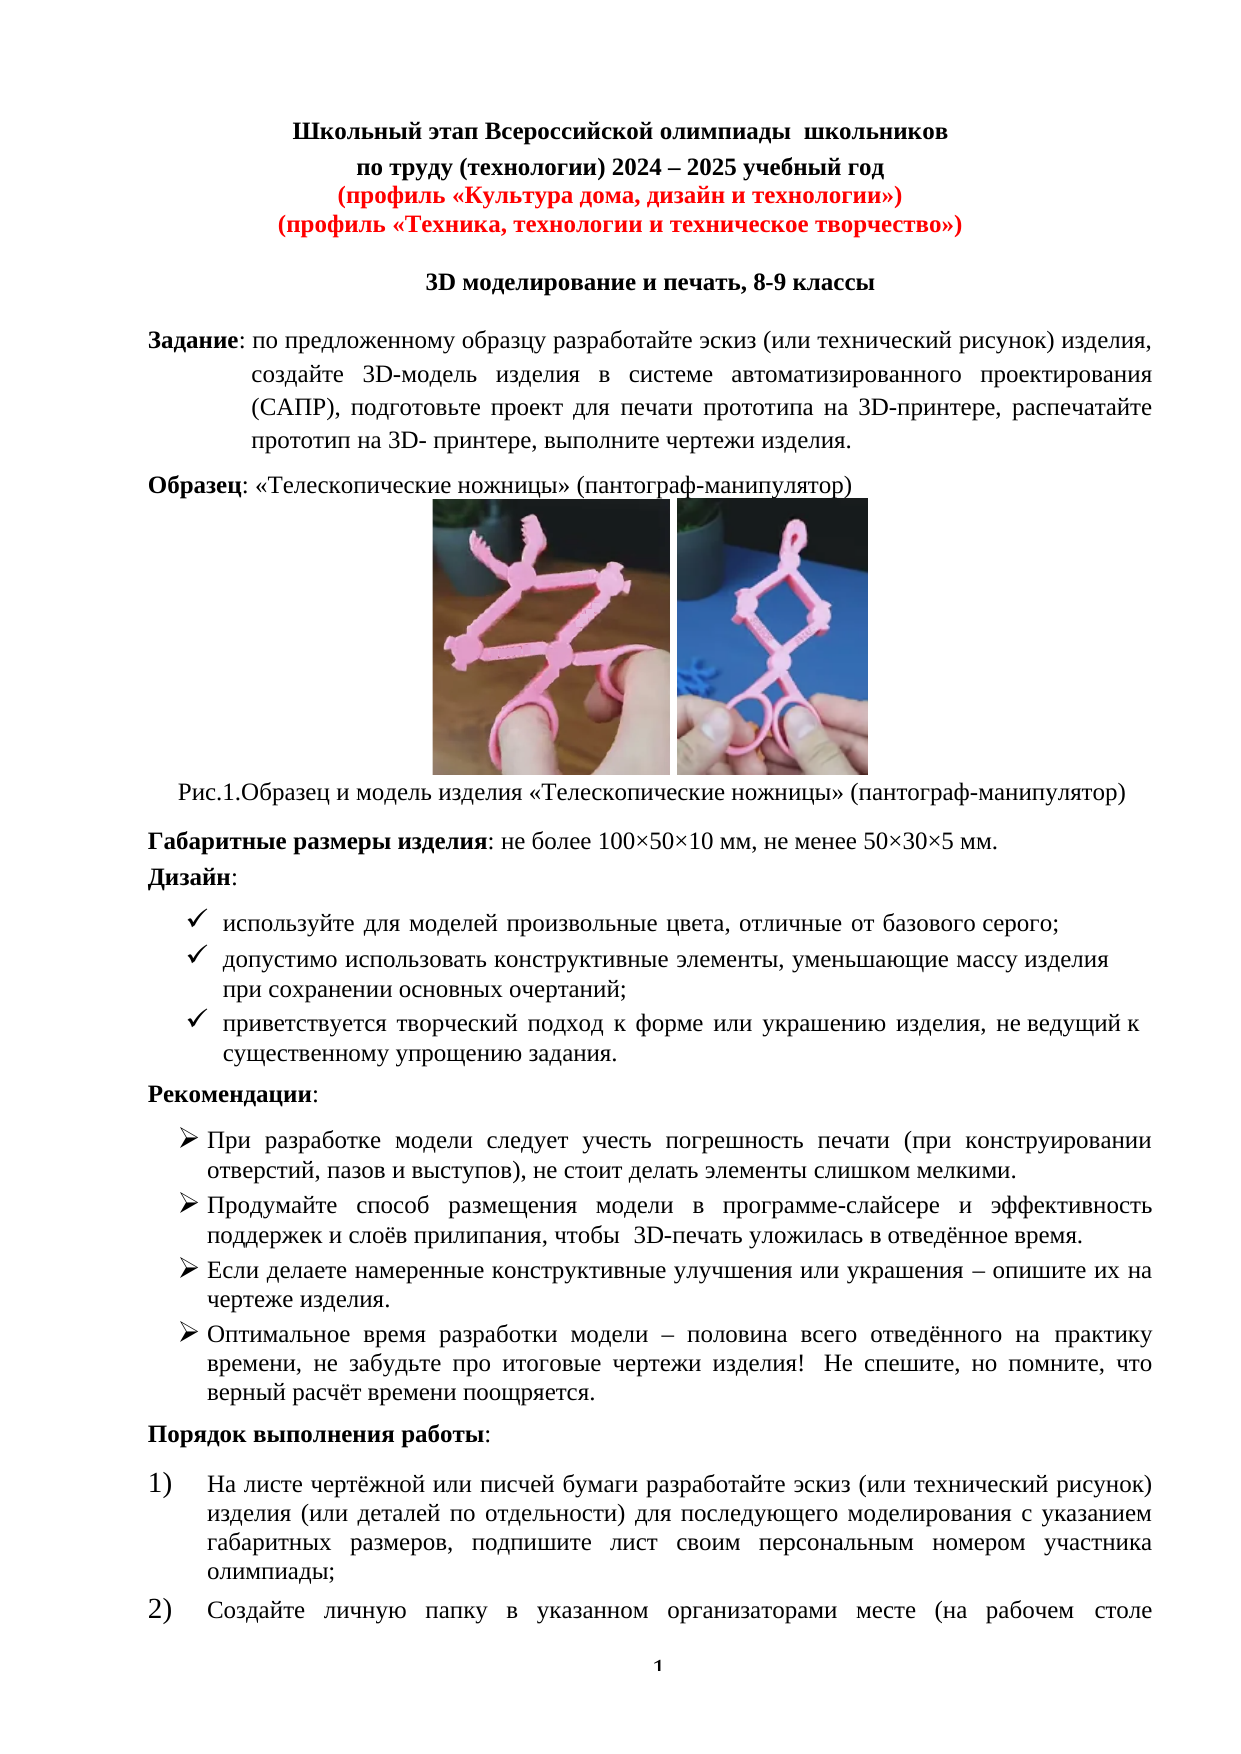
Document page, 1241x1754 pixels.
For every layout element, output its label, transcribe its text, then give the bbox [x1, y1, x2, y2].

list допустимо использовать конструктивные элементы, уменьшающие массу изделия при сохранении основных очертаний; [185, 944, 1152, 1002]
list Оптимальное время разработки модели – половина всего отведённого на практику времени, не забудьте про итоговые чертежи изделия! Не спешите, но помните, что верный расчёт времени поощряется. [177, 1319, 1152, 1406]
picture [432, 499, 670, 775]
list На листе чертёжной или писчей бумаги разработайте эскиз (или технический рисунок) изделия (или деталей по отдельности) для последующего моделирования с указанием габаритных размеров, подпишите лист своим персональным номером участника олимпиады; [148, 1465, 1152, 1585]
list Если делаете намеренные конструктивные улучшения или украшения – опишите их на чертеже изделия. [177, 1255, 1152, 1313]
subtitle Дизайн: [148, 862, 1176, 891]
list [148, 1591, 1152, 1624]
text Рис.1.Образец и модель изделия «Телескопические ножницы» (пантограф-манипулятор) [125, 777, 1179, 805]
text (профиль «Техника, технологии и техническое творчество») [125, 209, 1115, 238]
text по труду (технологии) 2024 – 2025 учебный год [125, 152, 1115, 181]
subtitle Порядок выполнения работы: [148, 1419, 1176, 1447]
list приветствуется творческий подход к форме или украшению изделия, не ведущий к существенному упрощению задания. [185, 1008, 1152, 1067]
text Задание: по предложенному образцу разработайте эскиз (или технический рисунок) изделия, создайте 3D-модель изделия в системе автоматизированного проектирования (САПР), подготовьте проект для печати прототипа на 3D-принтере, распечатайте прототип на 3D- принтере, выполните чертежи изделия. [148, 326, 1152, 453]
text Школьный этап Всероссийской олимпиады школьников [125, 116, 1115, 144]
list Продумайте способ размещения модели в программе-слайсере и эффективность поддержек и слоёв прилипания, чтобы 3D-печать уложилась в отведённое время. [177, 1190, 1152, 1249]
text Габаритные размеры изделия: не более 100×50×10 мм, не менее 50×30×5 мм. [148, 826, 1176, 855]
subtitle 3D моделирование и печать, 8-9 классы [349, 267, 951, 296]
text (профиль «Культура дома, дизайн и технологии») [125, 181, 1115, 209]
picture [677, 498, 868, 775]
list используйте для моделей произвольные цвета, отличные от базового серого; [185, 908, 1152, 938]
text Образец: «Телескопические ножницы» (пантограф-манипулятор) [148, 470, 1176, 499]
list При разработке модели следует учесть погрешность печати (при конструировании отверстий, пазов и выступов), не стоит делать элементы слишком мелкими. [177, 1125, 1152, 1184]
subtitle Рекомендации: [148, 1079, 1176, 1108]
